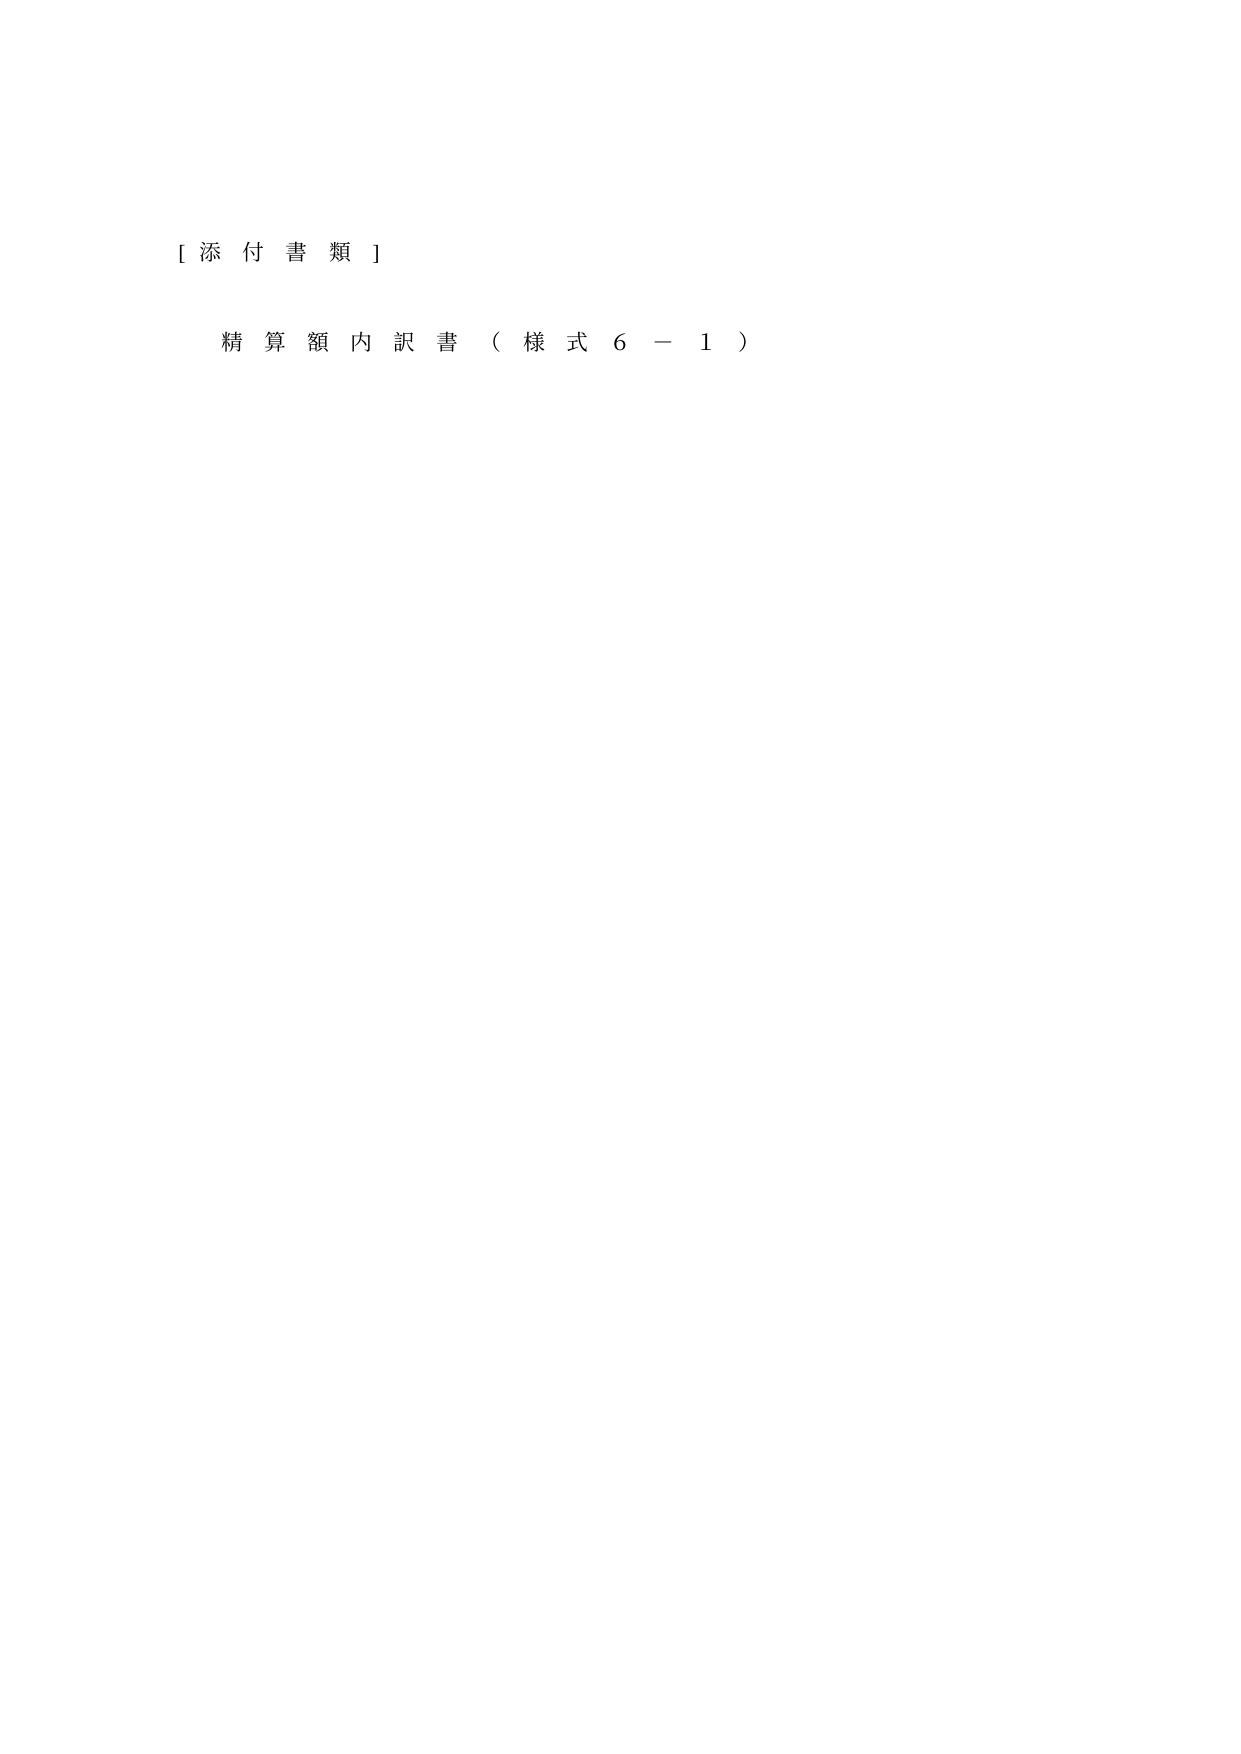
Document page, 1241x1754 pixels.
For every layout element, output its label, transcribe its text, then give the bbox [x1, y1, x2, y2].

text [添付書類] [178, 222, 1062, 281]
text 精算額内訳書（様式６－１） [178, 311, 1062, 371]
